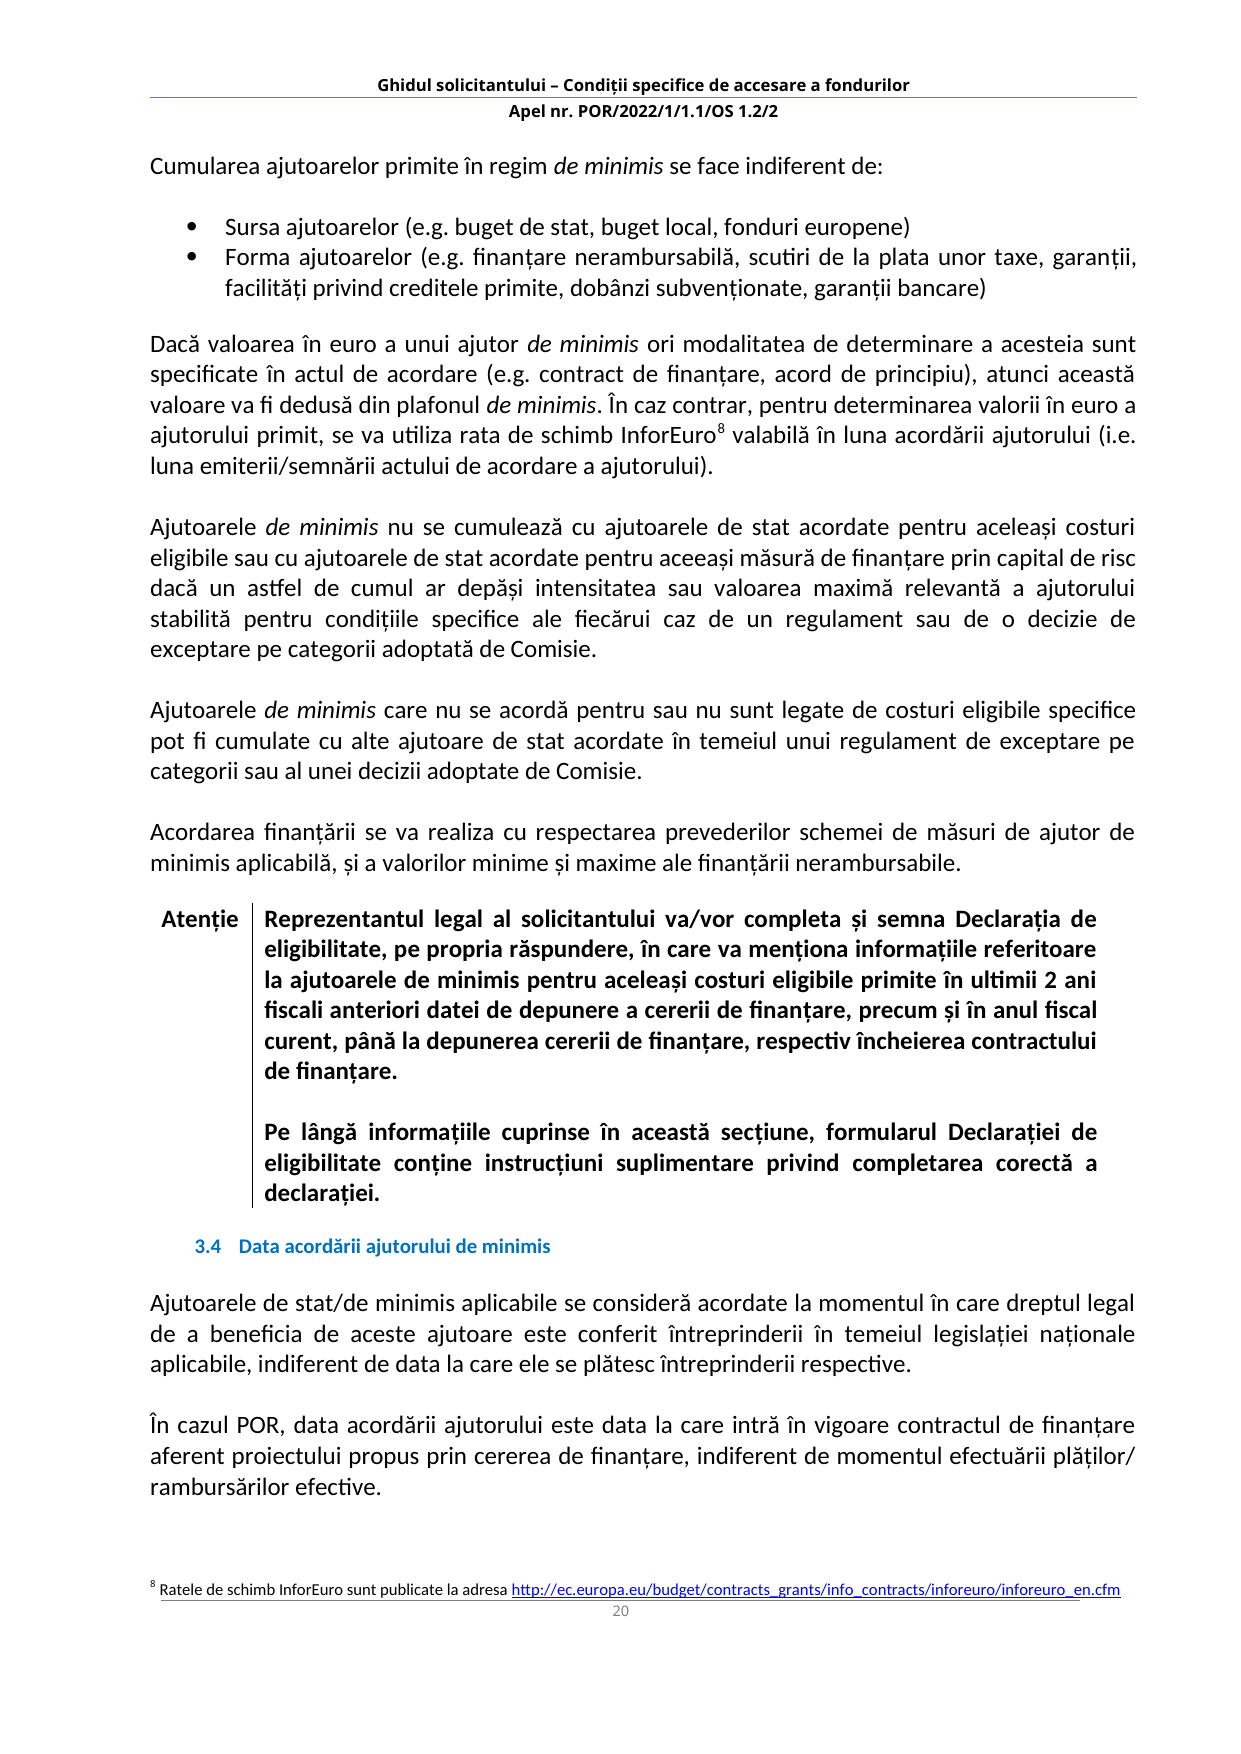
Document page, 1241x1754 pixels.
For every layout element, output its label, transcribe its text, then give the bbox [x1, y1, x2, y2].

list În cazul POR, data acordării ajutorului este data la care intră în vigoare contractul de finanțare aferent proiectului propus prin cererea de finanțare, indiferent de momentul efectuării plăților/ rambursărilor efective. [150, 1410, 1137, 1501]
list Ajutoarele de minimis nu se cumulează cu ajutoarele de stat acordate pentru aceleași costuri eligibile sau cu ajutoarele de stat acordate pentru aceeași măsură de finanțare prin capital de risc dacă un astfel de cumul ar depăși intensitatea sau valoarea maximă relevantă a ajutorului stabilită pentru condițiile specifice ale fiecărui caz de un regulament sau de o decizie de exceptare pe categorii adoptată de Comisie. [150, 511, 1137, 664]
list Sursa ajutoarelor (e.g. buget de stat, buget local, fonduri europene) [187, 211, 1137, 242]
table_header Reprezentantul legal al solicitantului va/vor completa şi semna Declaraţia de eligibilitate, pe propria răspundere, în care va menţiona informaţiile referitoare la ajutoarele de minimis pentru aceleași costuri eligibile primite în ultimii 2 ani fiscali anteriori datei de depunere a cererii de finanțare, precum şi în anul fiscal curent, până la depunerea cererii de finanţare, respectiv încheierea contractului de finanțare. Pe lângă informațiile cuprinse în această secțiune, formularul Declarației de eligibilitate conține instrucțiuni suplimentare privind completarea corectă a declarației. [253, 903, 1109, 1208]
list Acordarea finanțării se va realiza cu respectarea prevederilor schemei de măsuri de ajutor de minimis aplicabilă, şi a valorilor minime și maxime ale finanțării nerambursabile. [150, 816, 1137, 877]
list Cumularea ajutoarelor primite în regim de minimis se face indiferent de: [150, 150, 1137, 181]
list Ajutoarele de stat/de minimis aplicabile se consideră acordate la momentul în care dreptul legal de a beneficia de aceste ajutoare este conferit întreprinderii în temeiul legislației naționale aplicabile, indiferent de data la care ele se plătesc întreprinderii respective. [150, 1288, 1137, 1379]
list Ajutoarele de minimis care nu se acordă pentru sau nu sunt legate de costuri eligibile specifice pot fi cumulate cu alte ajutoare de stat acordate în temeiul unui regulament de exceptare pe categorii sau al unei decizii adoptate de Comisie. [150, 694, 1137, 786]
list Dacă valoarea în euro a unui ajutor de minimis ori modalitatea de determinare a acesteia sunt specificate în actul de acordare (e.g. contract de finanțare, acord de principiu), atunci această valoare va fi dedusă din plafonul de minimis. În caz contrar, pentru determinarea valorii în euro a ajutorului primit, se va utiliza rata de schimb InforEuro valabilă în luna acordării ajutorului (i.e. luna emiterii/semnării actului de acordare a ajutorului). [150, 328, 1137, 481]
subtitle Data acordării ajutorului de minimis [194, 1233, 1137, 1259]
table_header Atenție [150, 903, 252, 1208]
list Forma ajutoarelor (e.g. finanţare nerambursabilă, scutiri de la plata unor taxe, garanţii, facilităţi privind creditele primite, dobânzi subvenţionate, garanţii bancare) [187, 242, 1137, 303]
